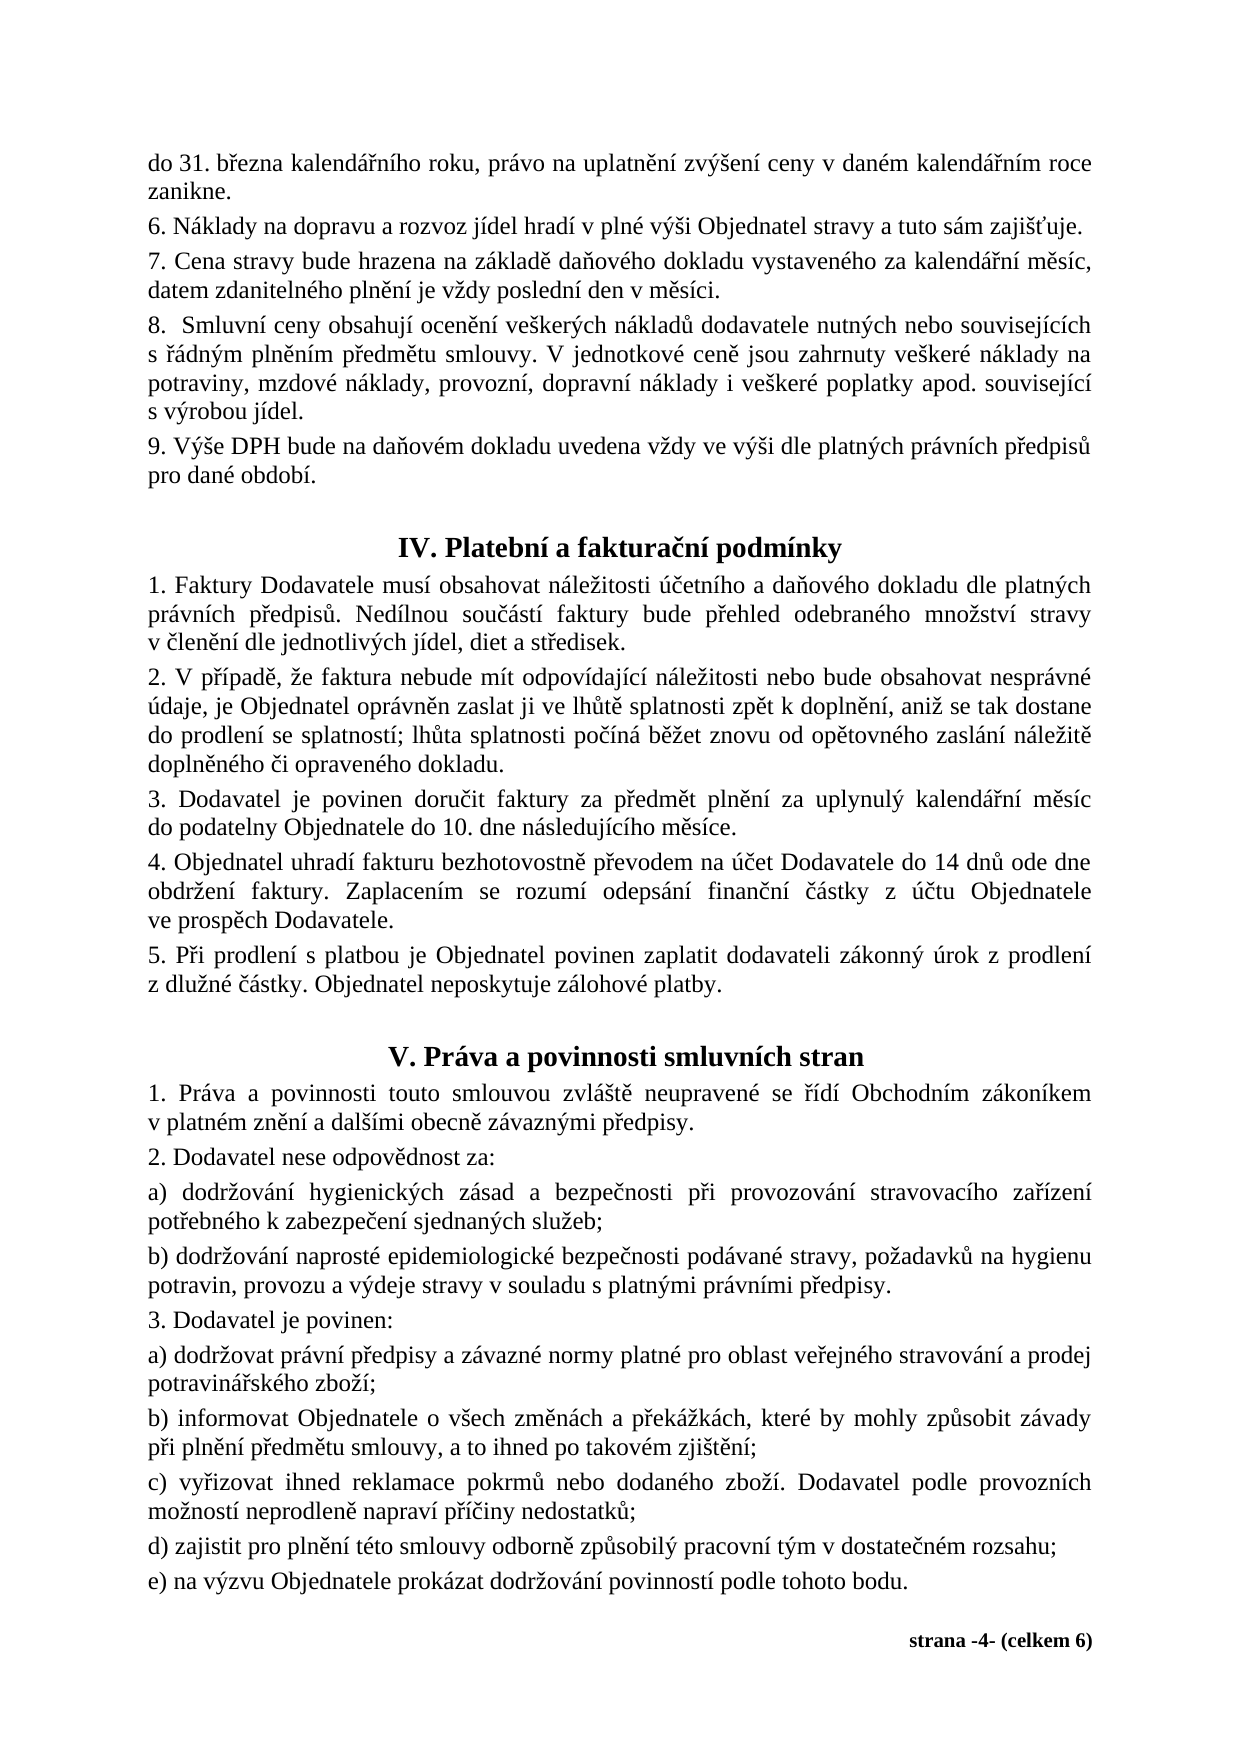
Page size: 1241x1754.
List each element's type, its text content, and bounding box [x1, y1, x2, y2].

text 2. Dodavatel nese odpovědnost za: [148, 1142, 1092, 1171]
text d) zajistit pro plnění této smlouvy odborně způsobilý pracovní tým v dostatečném rozsahu; [148, 1531, 1092, 1560]
text 5. Při prodlení s platbou je Objednatel povinen zaplatit dodavateli zákonný úrok z prodlení z dlužné částky. Objednatel neposkytuje zálohové platby. [148, 940, 1092, 997]
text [148, 148, 1092, 205]
text b) informovat Objednatele o všech změnách a překážkách, které by mohly způsobit závady při plnění předmětu smlouvy, a to ihned po takovém zjištění; [148, 1403, 1092, 1461]
text V. Práva a povinnosti smluvních stran [159, 1039, 1092, 1072]
text a) dodržovat právní předpisy a závazné normy platné pro oblast veřejného stravování a prodej potravinářského zboží; [148, 1340, 1092, 1397]
text IV. Platební a fakturační podmínky [148, 530, 1092, 564]
text b) dodržování naprosté epidemiologické bezpečnosti podávané stravy, požadavků na hygienu potravin, provozu a výdeje stravy v souladu s platnými právními předpisy. [148, 1241, 1092, 1298]
text 3. Dodavatel je povinen doručit faktury za předmět plnění za uplynulý kalendářní měsíc do podatelny Objednatele do 10. dne následujícího měsíce. [148, 784, 1092, 841]
text 3. Dodavatel je povinen: [148, 1305, 1092, 1333]
text a) dodržování hygienických zásad a bezpečnosti při provozování stravovacího zařízení potřebného k zabezpečení sjednaných služeb; [148, 1177, 1092, 1235]
text 7. Cena stravy bude hrazena na základě daňového dokladu vystaveného za kalendářní měsíc, datem zdanitelného plnění je vždy poslední den v měsíci. [148, 246, 1092, 304]
text 1. Práva a povinnosti touto smlouvou zvláště neupravené se řídí Obchodním zákoníkem v platném znění a dalšími obecně závaznými předpisy. [148, 1078, 1092, 1136]
text c) vyřizovat ihned reklamace pokrmů nebo dodaného zboží. Dodavatel podle provozních možností neprodleně napraví příčiny nedostatků; [148, 1467, 1092, 1525]
text 6. Náklady na dopravu a rozvoz jídel hradí v plné výši Objednatel stravy a tuto sám zajišťuje. [148, 211, 1092, 240]
text 2. V případě, že faktura nebude mít odpovídající náležitosti nebo bude obsahovat nesprávné údaje, je Objednatel oprávněn zaslat ji ve lhůtě splatnosti zpět k doplnění, aniž se tak dostane do prodlení se splatností; lhůta splatnosti počíná běžet znovu od opětovného zaslání náležitě doplněného či opraveného dokladu. [148, 662, 1092, 777]
text 4. Objednatel uhradí fakturu bezhotovostně převodem na účet Dodavatele do 14 dnů ode dne obdržení faktury. Zaplacením se rozumí odepsání finanční částky z účtu Objednatele ve prospěch Dodavatele. [148, 847, 1092, 934]
text 1. Faktury Dodavatele musí obsahovat náležitosti účetního a daňového dokladu dle platných právních předpisů. Nedílnou součástí faktury bude přehled odebraného množství stravy v členění dle jednotlivých jídel, diet a středisek. [148, 570, 1092, 656]
text 9. Výše DPH bude na daňovém dokladu uvedena vždy ve výši dle platných právních předpisů pro dané období. [148, 431, 1092, 489]
text 8. Smluvní ceny obsahují ocenění veškerých nákladů dodavatele nutných nebo souvisejících s řádným plněním předmětu smlouvy. V jednotkové ceně jsou zahrnuty veškeré náklady na potraviny, mzdové náklady, provozní, dopravní náklady i veškeré poplatky apod. související s výrobou jídel. [148, 310, 1092, 425]
text e) na výzvu Objednatele prokázat dodržování povinností podle tohoto bodu. [148, 1566, 1092, 1595]
